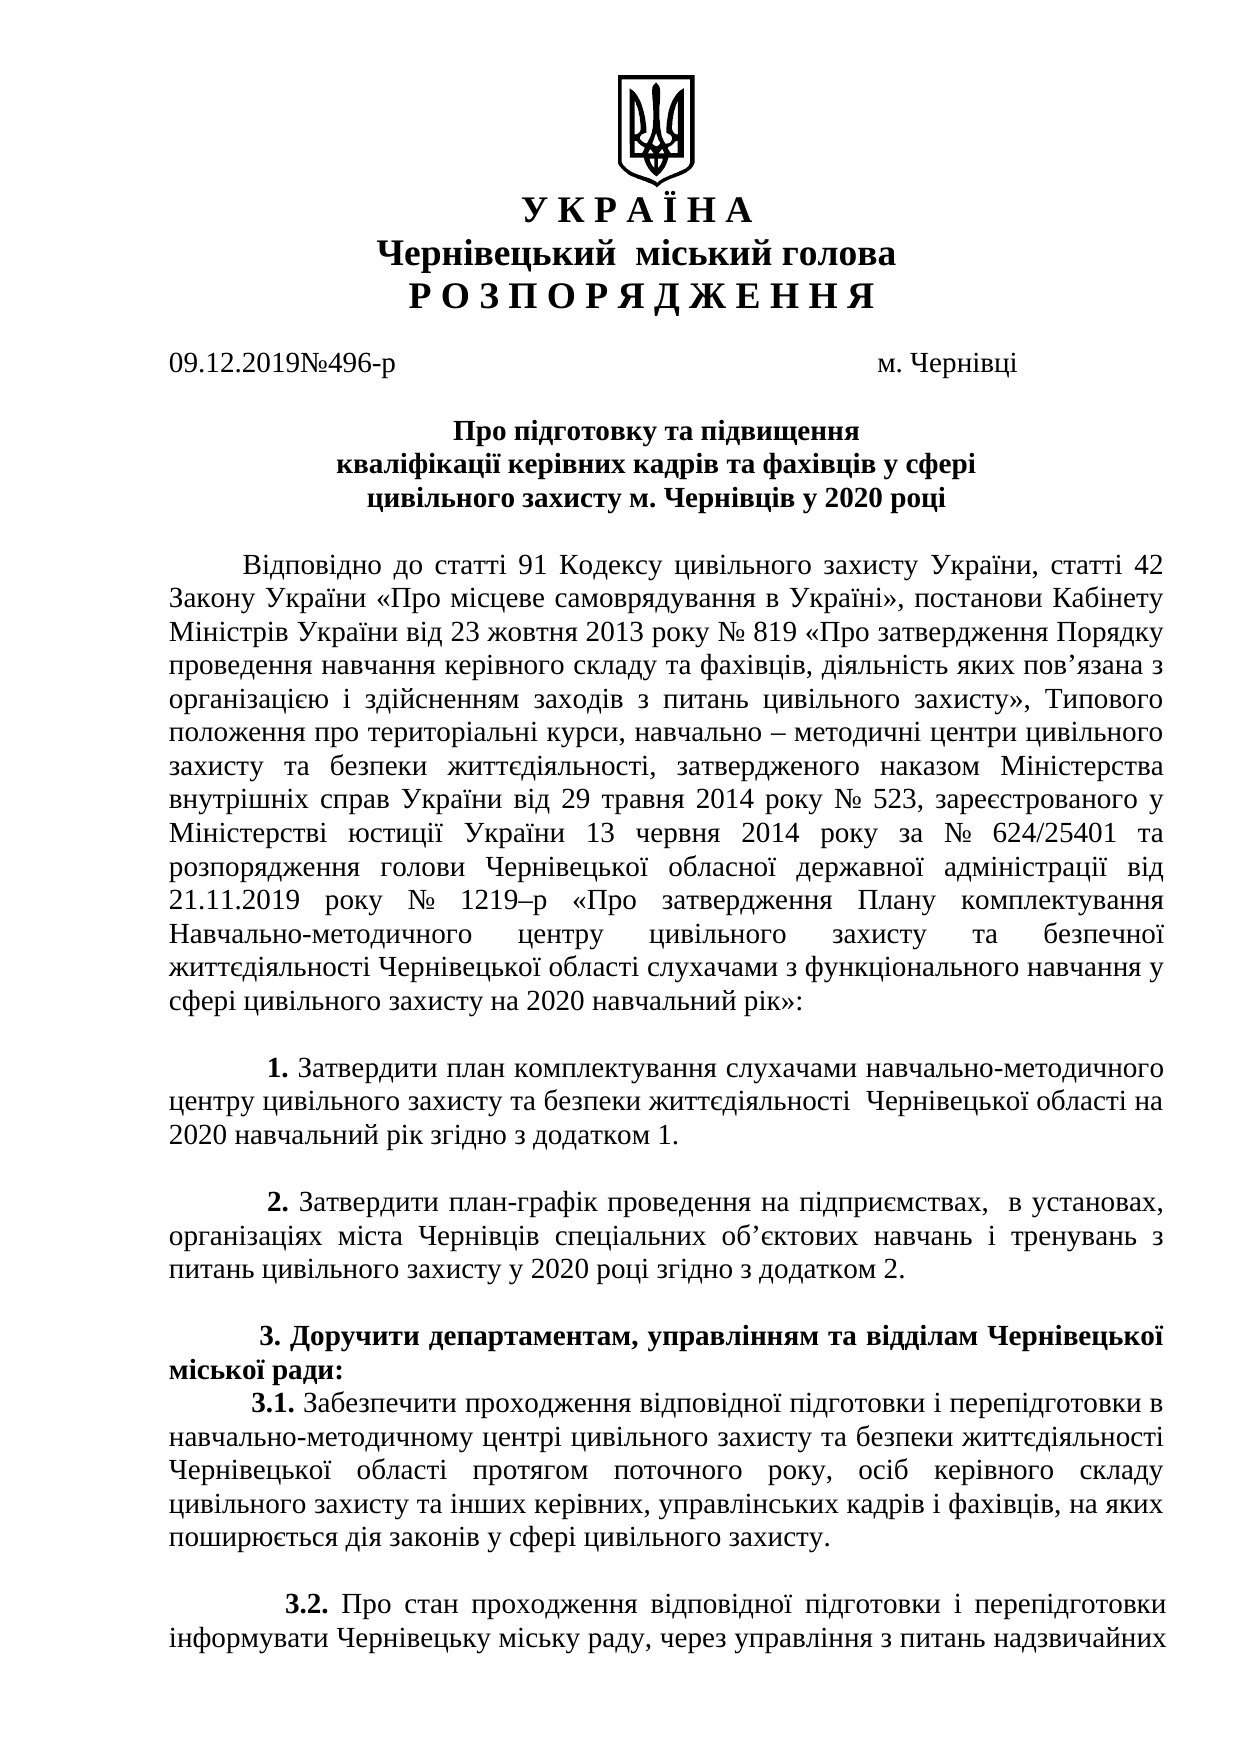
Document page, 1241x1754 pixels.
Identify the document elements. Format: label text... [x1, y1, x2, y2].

text Р О З П О Р Я Д Ж Е Н Н Я [169, 274, 1104, 317]
text 2. Затвердити план-графік проведення на підприємствах, в установах, організаціях міста Чернівців спеціальних об’єктових навчань і тренувань з питань цивільного захисту у 2020 році згідно з додатком 2. [169, 1184, 1165, 1285]
text Чернівецький міський голова [169, 231, 1104, 274]
text 3. Доручити департаментам, управлінням та відділам Чернівецької міської ради: [169, 1318, 1165, 1385]
subtitle 09.12.2019№496-р м. Чернівці [169, 346, 1104, 379]
subtitle цивільного захисту м. Чернівців у 2020 році [169, 480, 1144, 513]
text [169, 1587, 1168, 1654]
subtitle Про підготовку та підвищення [169, 413, 1144, 446]
subtitle кваліфікації керівних кадрів та фахівців у сфері [169, 446, 1144, 480]
text 3.1. Забезпечити проходження відповідної підготовки і перепідготовки в навчально-методичному центрі цивільного захисту та безпеки життєдіяльності Чернівецької області протягом поточного року, осіб керівного складу цивільного захисту та інших керівних, управлінських кадрів і фахівців, на яких поширюється дія законів у сфері цивільного захисту. [169, 1385, 1165, 1553]
text Відповідно до статті 91 Кодексу цивільного захисту України, статті 42 Закону України «Про місцеве самоврядування в Україні», постанови Кабінету Міністрів України від 23 жовтня 2013 року № 819 «Про затвердження Порядку проведення навчання керівного складу та фахівців, діяльність яких пов’язана з організацією і здійсненням заходів з питань цивільного захисту», Типового положення про територіальні курси, навчально – методичні центри цивільного захисту та безпеки життєдіяльності, затвердженого наказом Міністерства внутрішніх справ України від 29 травня 2014 року № 523, зареєстрованого у Міністерстві юстиції України 13 червня 2014 року за № 624/25401 та розпорядження голови Чернівецької обласної державної адміністрації від 21.11.2019 року № 1219–р «Про затвердження Плану комплектування Навчально-методичного центру цивільного захисту та безпечної життєдіяльності Чернівецької області слухачами з функціонального навчання у сфері цивільного захисту на 2020 навчальний рік»: [169, 547, 1165, 1016]
text У К Р А Ї Н А [169, 187, 1104, 231]
text 1. Затвердити план комплектування слухачами навчально-методичного центру цивільного захисту та безпеки життєдіяльності Чернівецької області на 2020 навчальний рік згідно з додатком 1. [169, 1050, 1165, 1151]
